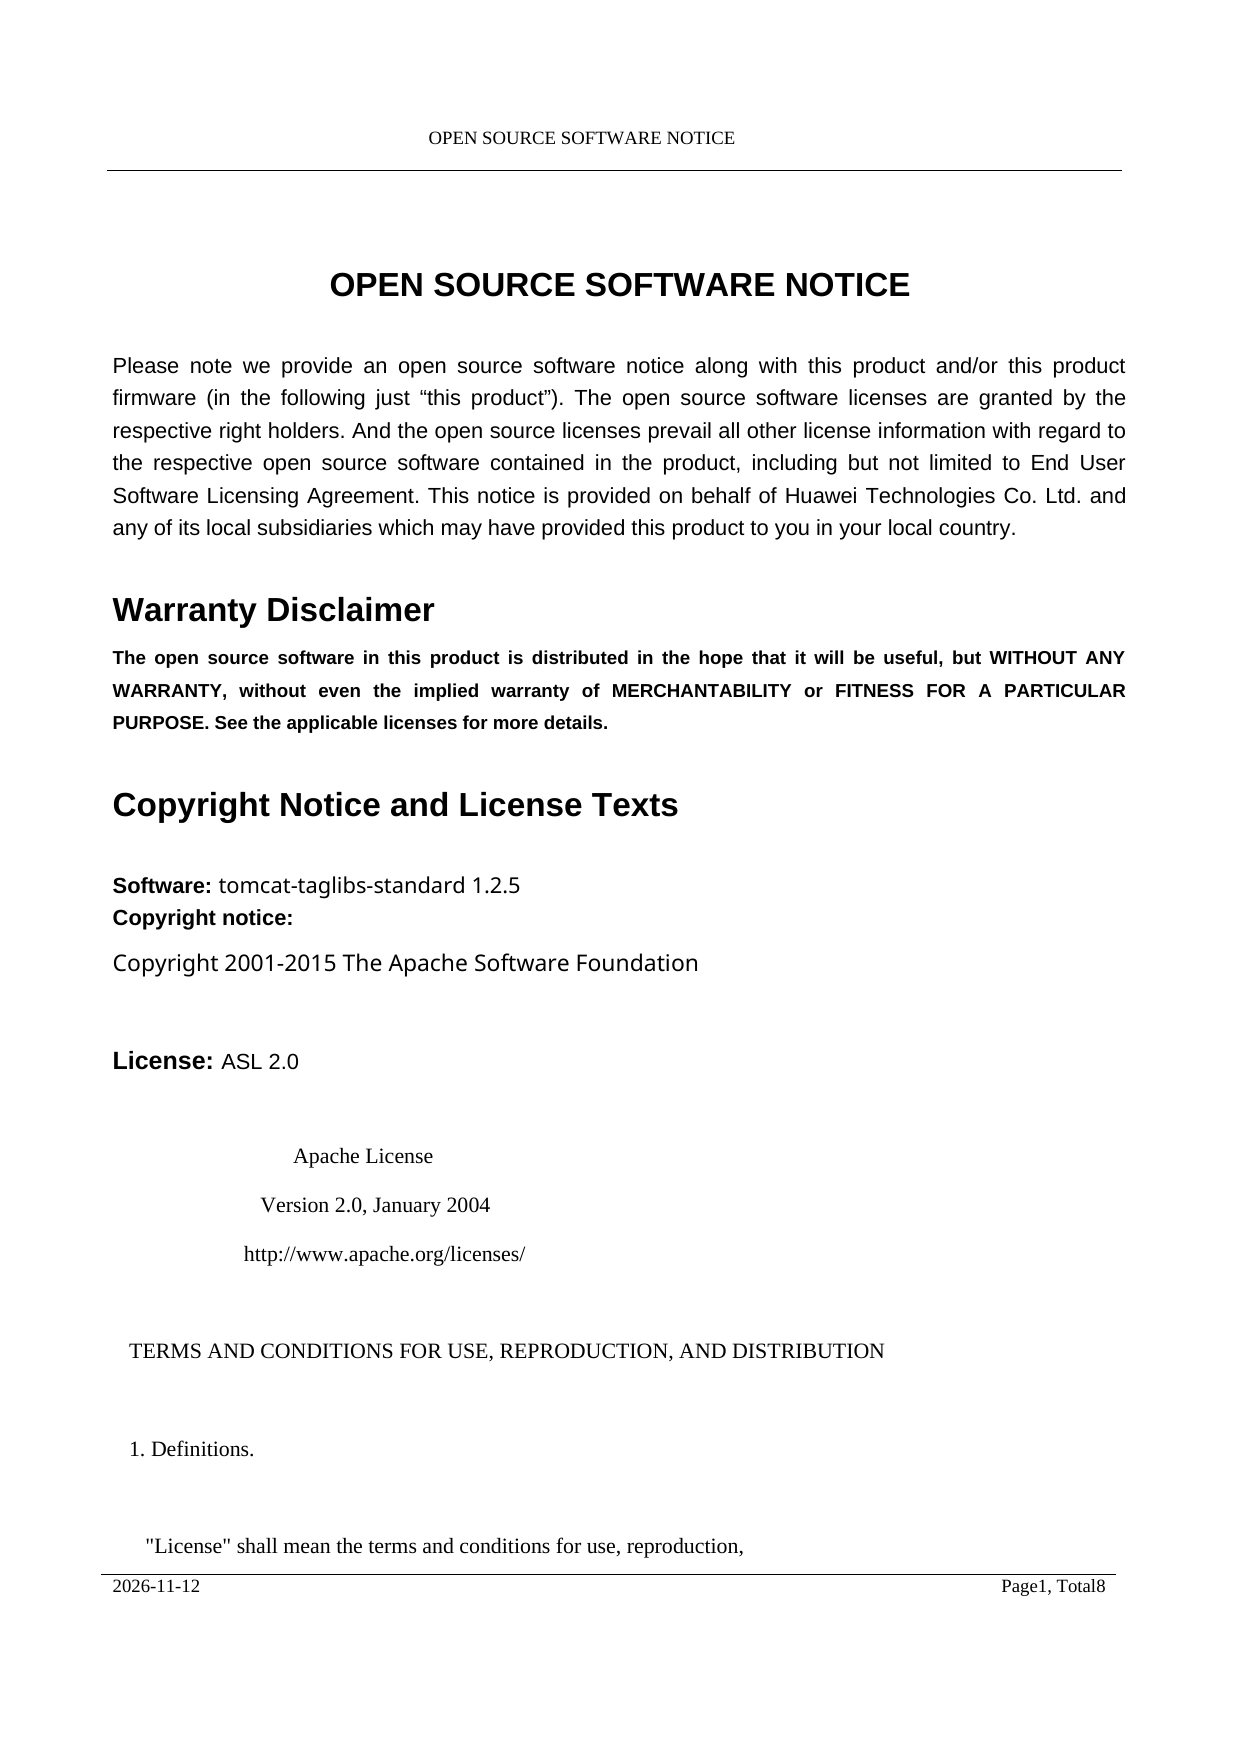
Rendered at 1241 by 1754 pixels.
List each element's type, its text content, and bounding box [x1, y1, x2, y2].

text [112, 1091, 1128, 1562]
text Warranty Disclaimer [112, 576, 1128, 641]
text Software: tomcat-taglibs-standard 1.2.5 [112, 869, 1128, 901]
text Copyright 2001-2015 The Apache Software Foundation [112, 947, 1128, 1028]
text License: ASL 2.0 [112, 1044, 1128, 1077]
text OPEN SOURCE SOFTWARE NOTICE [112, 251, 1128, 316]
text The open source software in this product is distributed in the hope that it will be useful, but WITHOUT ANY WARRANTY, without even the implied warranty of MERCHANTABILITY or FITNESS FOR A PARTICULAR PURPOSE. See the applicable licenses for more details. [112, 641, 1128, 739]
text Copyright notice: [112, 901, 1128, 934]
text Please note we provide an open source software notice along with this product and/or this product firmware (in the following just “this product”). The open source software licenses are granted by the respective right holders. And the open source licenses prevail all other license information with regard to the respective open source software contained in the product, including but not limited to End User Software Licensing Agreement. This notice is provided on behalf of Huawei Technologies Co. Ltd. and any of its local subsidiaries which may have provided this product to you in your local country. [112, 349, 1128, 544]
text Copyright Notice and License Texts [112, 771, 1128, 836]
